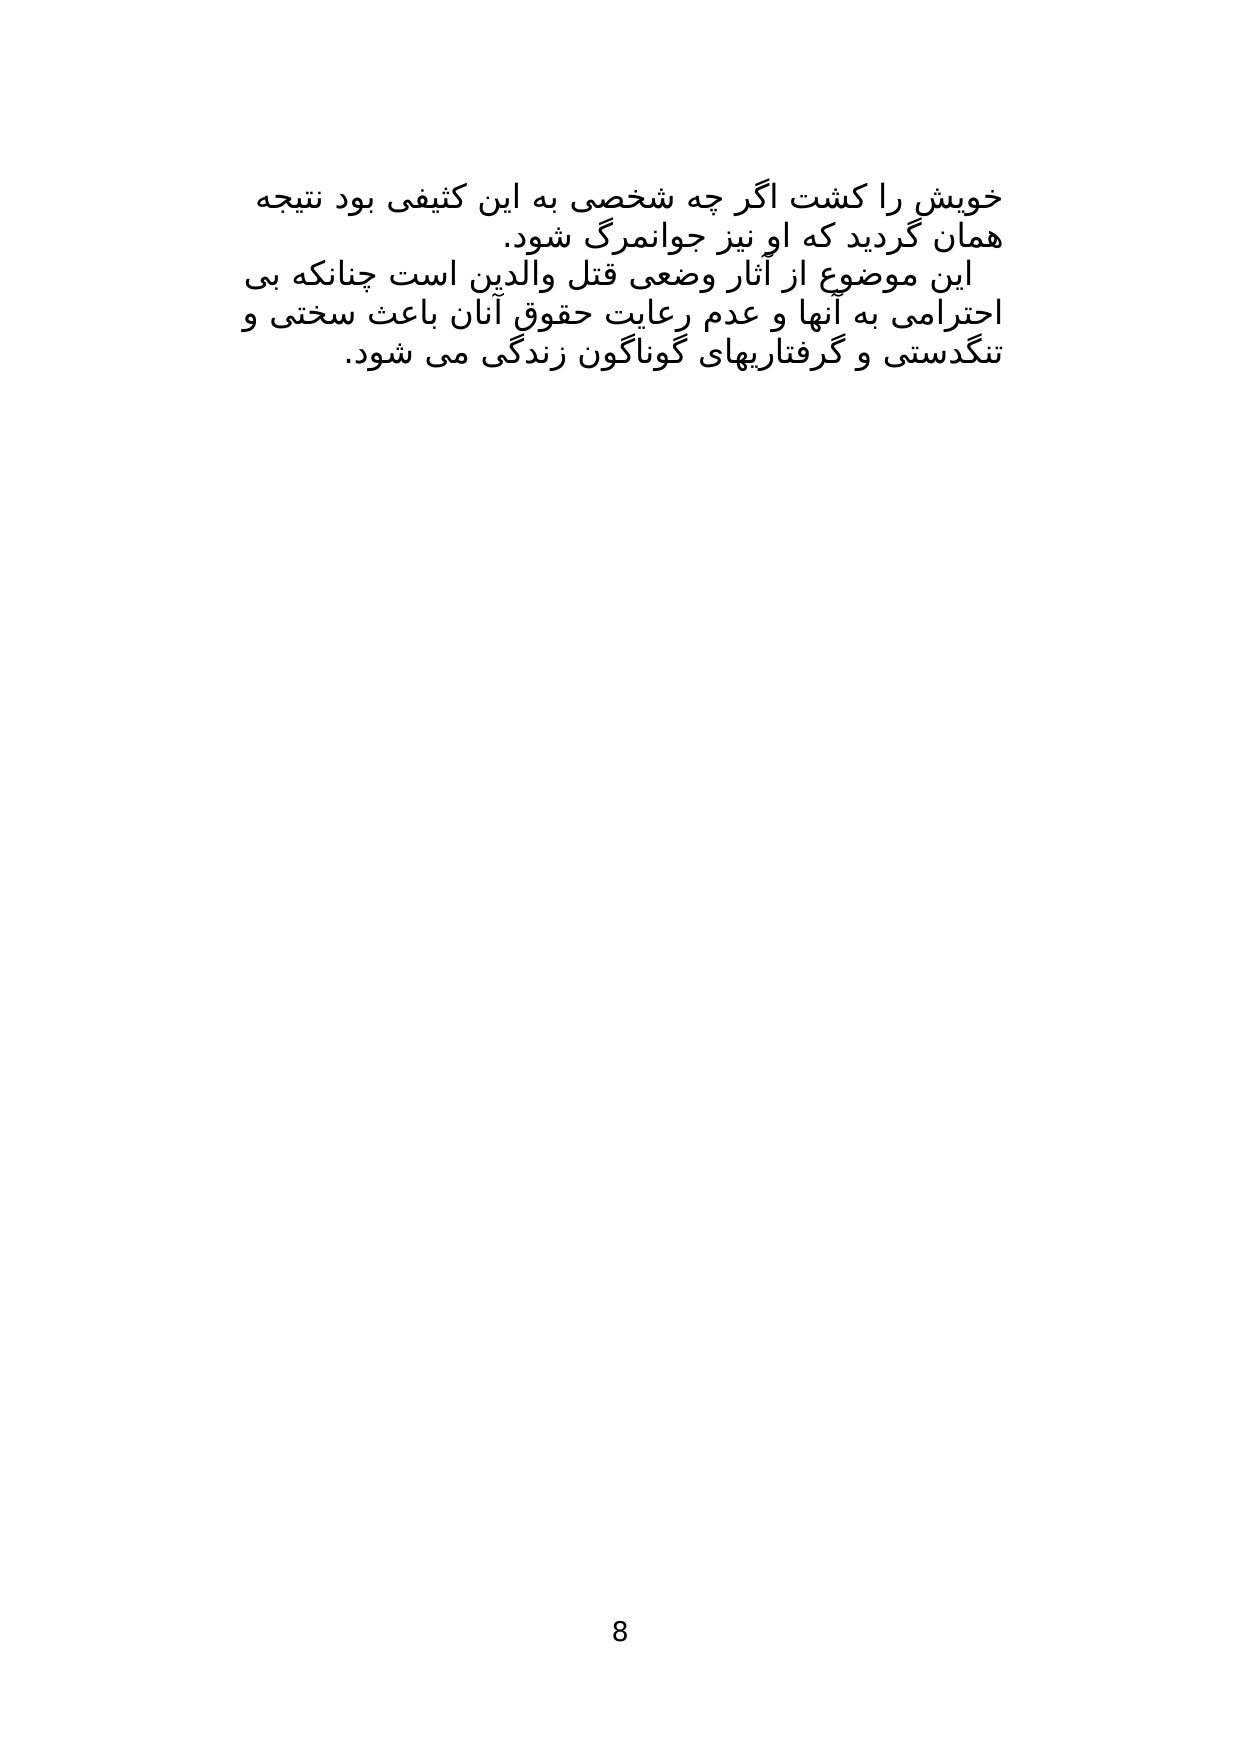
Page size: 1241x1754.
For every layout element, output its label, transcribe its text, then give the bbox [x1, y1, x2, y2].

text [236, 177, 1004, 255]
text اين موضوع از آثار وضعى قتل والدين است چنانكه بى احترامى به آنها و عدم رعايت حقوق آنان باعث سختى و تنگدستى و گرفتاريهاى گوناگون زندگى مى شود. [236, 255, 1004, 371]
